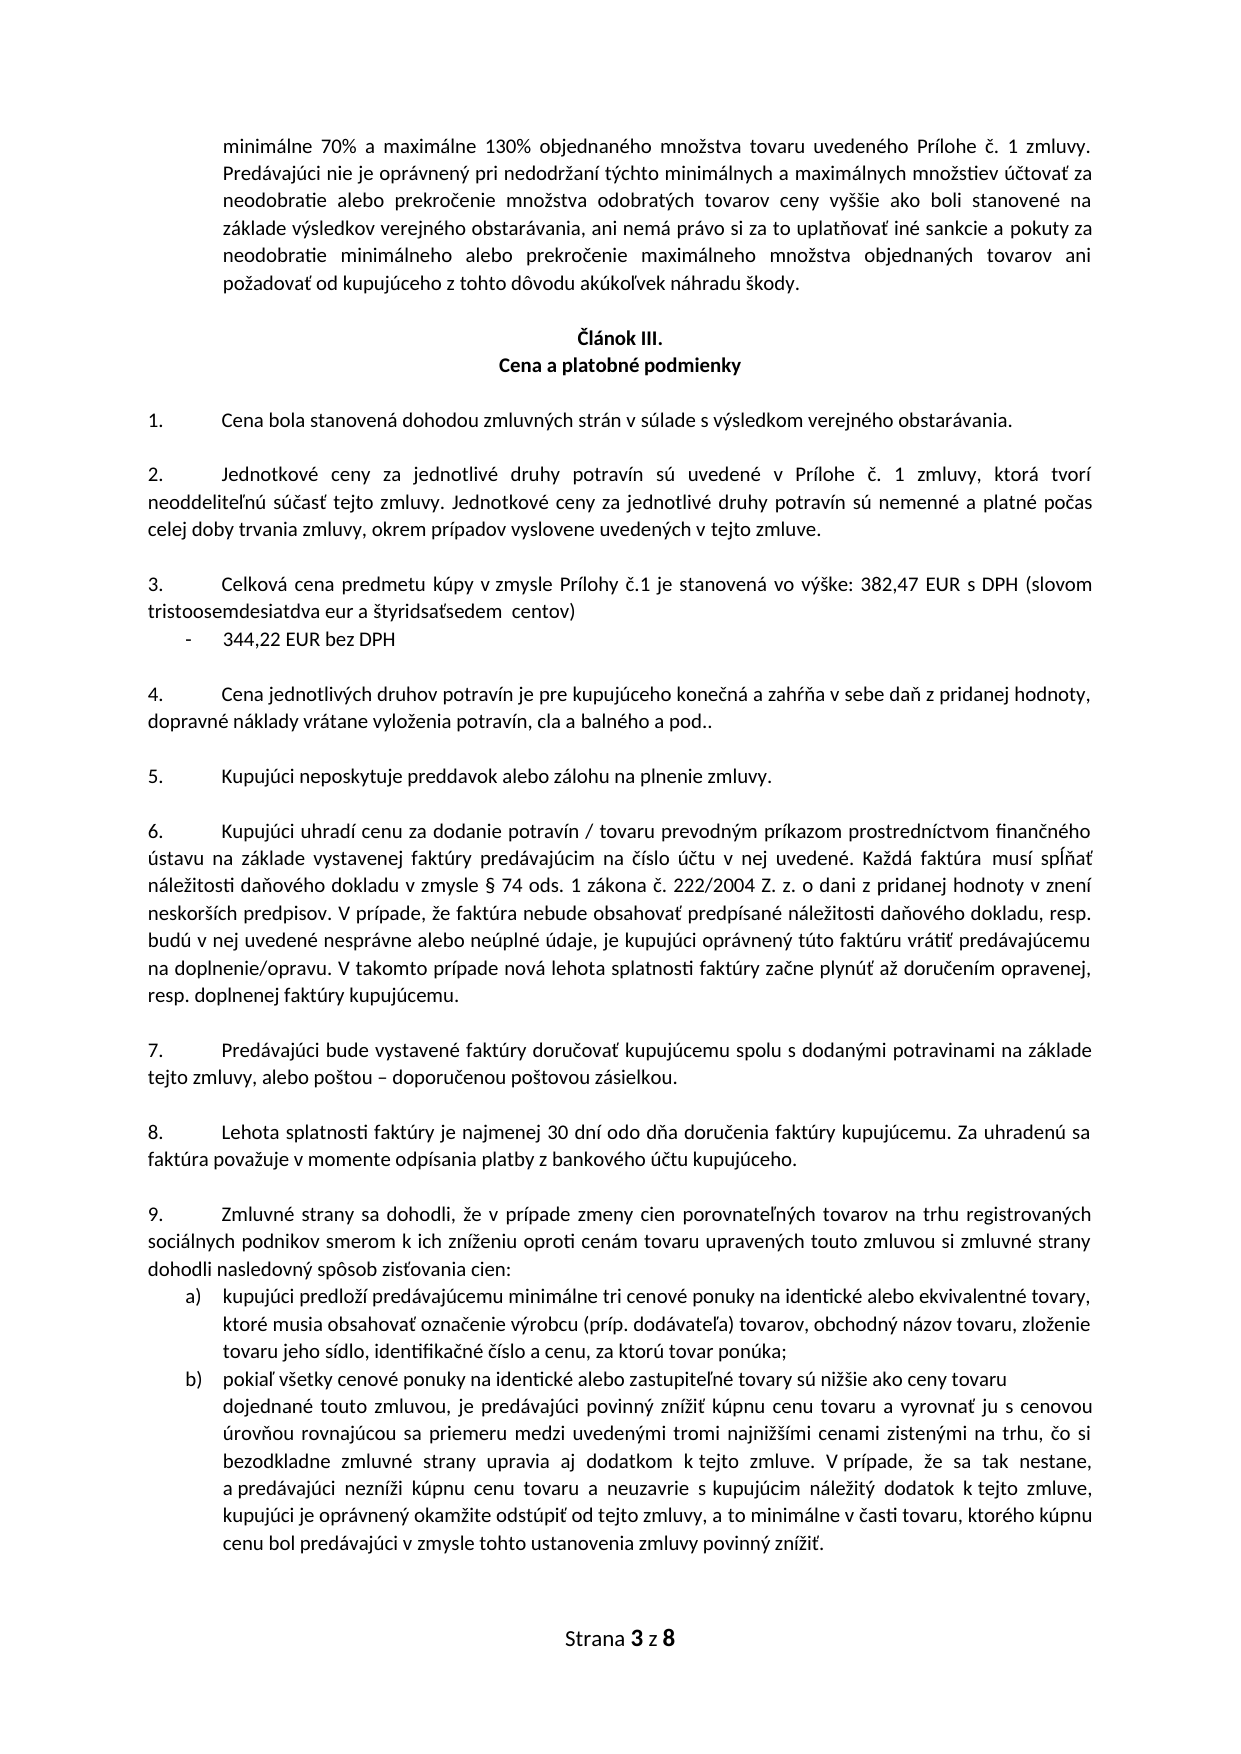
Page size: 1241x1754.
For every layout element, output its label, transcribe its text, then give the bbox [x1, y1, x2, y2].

list Cena jednotlivých druhov potravín je pre kupujúceho konečná a zahŕňa v sebe daň z pridanej hodnoty, dopravné náklady vrátane vyloženia potravín, cla a balného a pod.. [148, 681, 1093, 734]
list kupujúci predloží predávajúcemu minimálne tri cenové ponuky na identické alebo ekvivalentné tovary, ktoré musia obsahovať označenie výrobcu (príp. dodávateľa) tovarov, obchodný názov tovaru, zloženie tovaru jeho sídlo, identifikačné číslo a cenu, za ktorú tovar ponúka; [185, 1283, 1093, 1364]
list pokiaľ všetky cenové ponuky na identické alebo zastupiteľné tovary sú nižšie ako ceny tovaru [185, 1366, 1093, 1391]
list 344,22 EUR bez DPH [185, 626, 1093, 651]
list dojednané touto zmluvou, je predávajúci povinný znížiť kúpnu cenu tovaru a vyrovnať ju s cenovou úrovňou rovnajúcou sa priemeru medzi uvedenými tromi najnižšími cenami zistenými na trhu, čo si bezodkladne zmluvné strany upravia aj dodatkom k tejto zmluve. V prípade, že sa tak nestane, a predávajúci nezníži kúpnu cenu tovaru a neuzavrie s kupujúcim náležitý dodatok k tejto zmluve, kupujúci je oprávnený okamžite odstúpiť od tejto zmluvy, a to minimálne v časti tovaru, ktorého kúpnu cenu bol predávajúci v zmysle tohto ustanovenia zmluvy povinný znížiť. [223, 1393, 1093, 1556]
list Predávajúci bude vystavené faktúry doručovať kupujúcemu spolu s dodanými potravinami na základe tejto zmluvy, alebo poštou – doporučenou poštovou zásielkou. [148, 1037, 1093, 1090]
list Kupujúci uhradí cenu za dodanie potravín / tovaru prevodným príkazom prostredníctvom finančného ústavu na základe vystavenej faktúry predávajúcim na číslo účtu v nej uvedené. Každá faktúra musí spĺňať náležitosti daňového dokladu v zmysle § 74 ods. 1 zákona č. 222/2004 Z. z. o dani z pridanej hodnoty v znení neskorších predpisov. V prípade, že faktúra nebude obsahovať predpísané náležitosti daňového dokladu, resp. budú v nej uvedené nesprávne alebo neúplné údaje, je kupujúci oprávnený túto faktúru vrátiť predávajúcemu na doplnenie/opravu. V takomto prípade nová lehota splatnosti faktúry začne plynúť až doručením opravenej, resp. doplnenej faktúry kupujúcemu. [148, 818, 1093, 1008]
list Zmluvné strany sa dohodli, že v prípade zmeny cien porovnateľných tovarov na trhu registrovaných sociálnych podnikov smerom k ich zníženiu oproti cenám tovaru upravených touto zmluvou si zmluvné strany dohodli nasledovný spôsob zisťovania cien: [148, 1201, 1093, 1282]
list Cena a platobné podmienky [148, 352, 1093, 377]
list Kupujúci neposkytuje preddavok alebo zálohu na plnenie zmluvy. [148, 763, 1093, 788]
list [185, 133, 1093, 295]
list Článok III. [148, 325, 1093, 350]
list Jednotkové ceny za jednotlivé druhy potravín sú uvedené v Prílohe č. 1 zmluvy, ktorá tvorí neoddeliteľnú súčasť tejto zmluvy. Jednotkové ceny za jednotlivé druhy potravín sú nemenné a platné počas celej doby trvania zmluvy, okrem prípadov vyslovene uvedených v tejto zmluve. [148, 462, 1093, 542]
list Celková cena predmetu kúpy v zmysle Prílohy č.1 je stanovená vo výške: 382,47 EUR s DPH (slovom tristoosemdesiatdva eur a štyridsaťsedem centov) [148, 571, 1093, 624]
list Lehota splatnosti faktúry je najmenej 30 dní odo dňa doručenia faktúry kupujúcemu. Za uhradenú sa faktúra považuje v momente odpísania platby z bankového účtu kupujúceho. [148, 1119, 1093, 1172]
list Cena bola stanovená dohodou zmluvných strán v súlade s výsledkom verejného obstarávania. [148, 407, 1093, 432]
